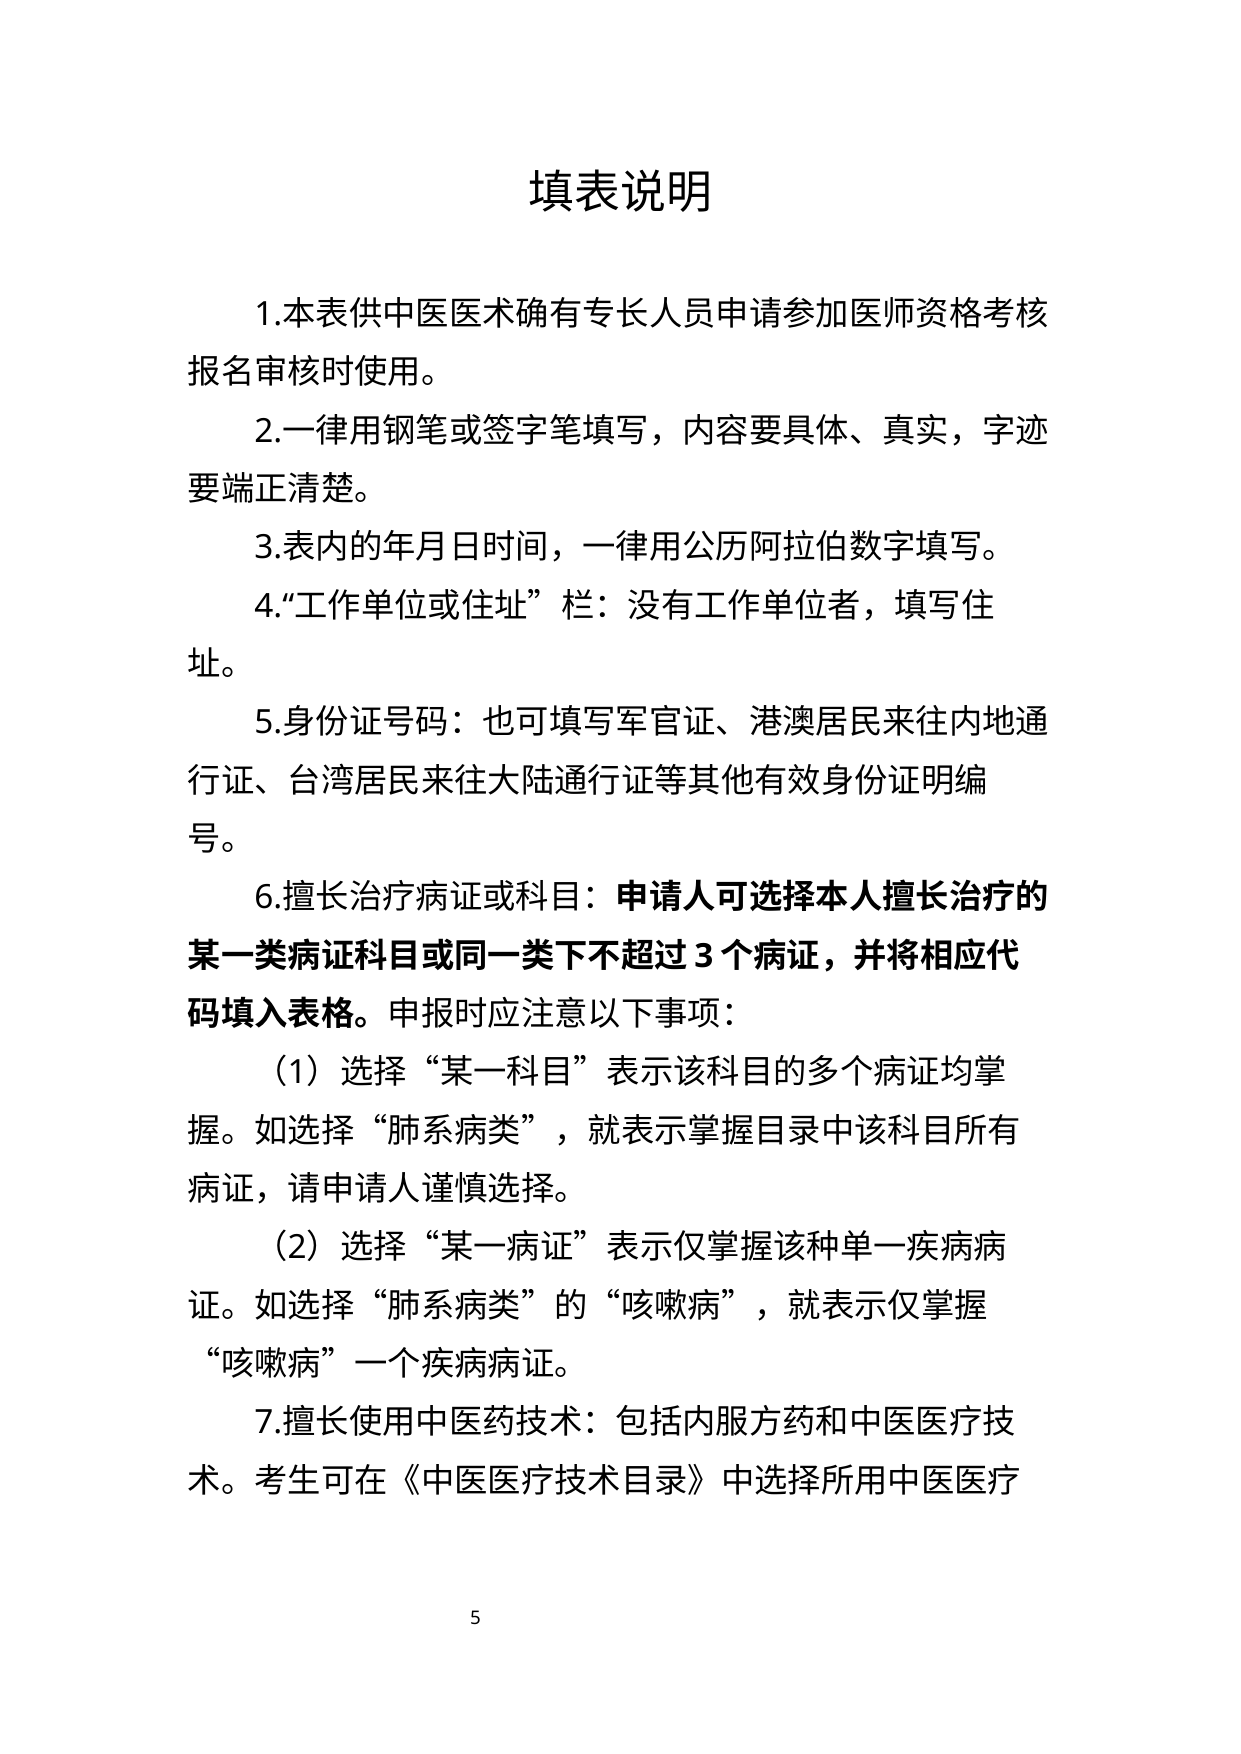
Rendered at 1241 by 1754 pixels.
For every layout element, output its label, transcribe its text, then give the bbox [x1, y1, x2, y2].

text 1.本表供中医医术确有专长人员申请参加医师资格考核报名审核时使用。 [187, 279, 1053, 395]
text 6.擅长治疗病证或科目：申请人可选择本人擅长治疗的某一类病证科目或同一类下不超过3个病证，并将相应代码填入表格。申报时应注意以下事项： [187, 862, 1053, 1037]
text 4.“工作单位或住址”栏：没有工作单位者，填写住址。 [187, 570, 1053, 687]
text 填表说明 [187, 162, 1053, 220]
text （1）选择“某一科目”表示该科目的多个病证均掌握。如选择“肺系病类”，就表示掌握目录中该科目所有病证，请申请人谨慎选择。 [187, 1037, 1053, 1212]
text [187, 1387, 1053, 1504]
text 5.身份证号码：也可填写军官证、港澳居民来往内地通行证、台湾居民来往大陆通行证等其他有效身份证明编号。 [187, 687, 1053, 862]
text 3.表内的年月日时间，一律用公历阿拉伯数字填写。 [187, 512, 1053, 570]
text （2）选择“某一病证”表示仅掌握该种单一疾病病证。如选择“肺系病类”的“咳嗽病”，就表示仅掌握“咳嗽病”一个疾病病证。 [187, 1212, 1053, 1387]
text 2.一律用钢笔或签字笔填写，内容要具体、真实，字迹要端正清楚。 [187, 395, 1053, 512]
